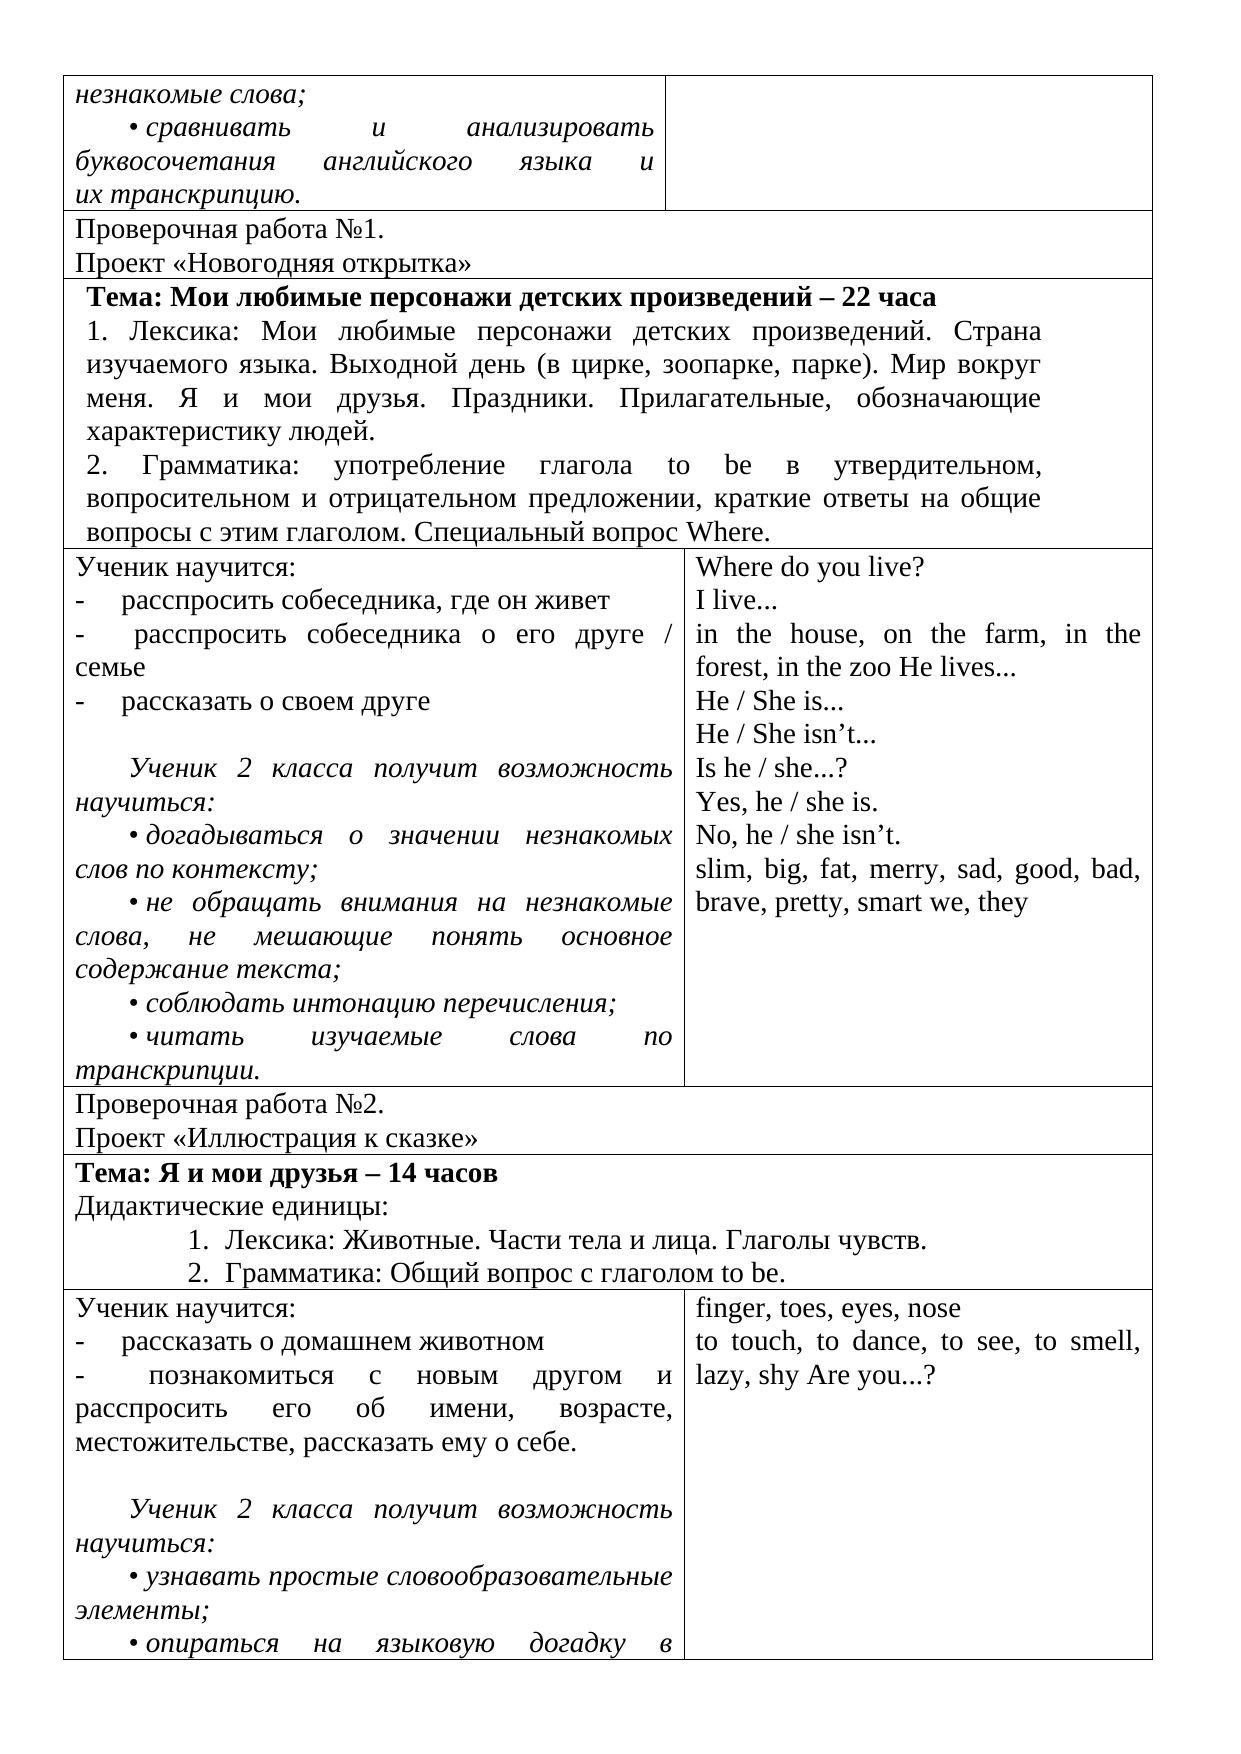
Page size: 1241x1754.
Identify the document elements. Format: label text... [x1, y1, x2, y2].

table_cell Where do you live? I live... in the house, on the farm, in the forest, in the zoo He lives... He / She is... He / She isn’t... Is he / she...? Yes, he / she is. No, he / she isn’t. slim, big, fat, merry, sad, good, bad, brave, pretty, smart we, they [685, 549, 1152, 1086]
table_cell Проверочная работа №1. Проект «Новогодняя открытка» [64, 211, 1152, 278]
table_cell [64, 76, 665, 210]
table_cell [64, 279, 1152, 548]
table_cell Проверочная работа №2. Проект «Иллюстрация к сказке» [64, 1087, 1152, 1154]
table_cell Тема: Я и мои друзья – 14 часов Дидактические единицы: Лексика: Животные. Части тела и лица. Глаголы чувств. Грамматика: Общий вопрос с глаголом to be. [64, 1155, 1152, 1289]
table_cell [64, 1290, 684, 1659]
table_cell Ученик научится: - расспросить собеседника, где он живет - расспросить собеседника о его друге / семье - рассказать о своем друге Ученик 2 класса получит возможность научиться: • догадываться о значении незнакомых слов по контексту; • не обращать внимания на незнакомые слова, не мешающие понять основное содержание текста; • соблюдать интонацию перечисления; • читать изучаемые слова по транскрипции. [64, 549, 684, 1086]
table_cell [666, 76, 1152, 210]
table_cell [685, 1290, 1152, 1659]
